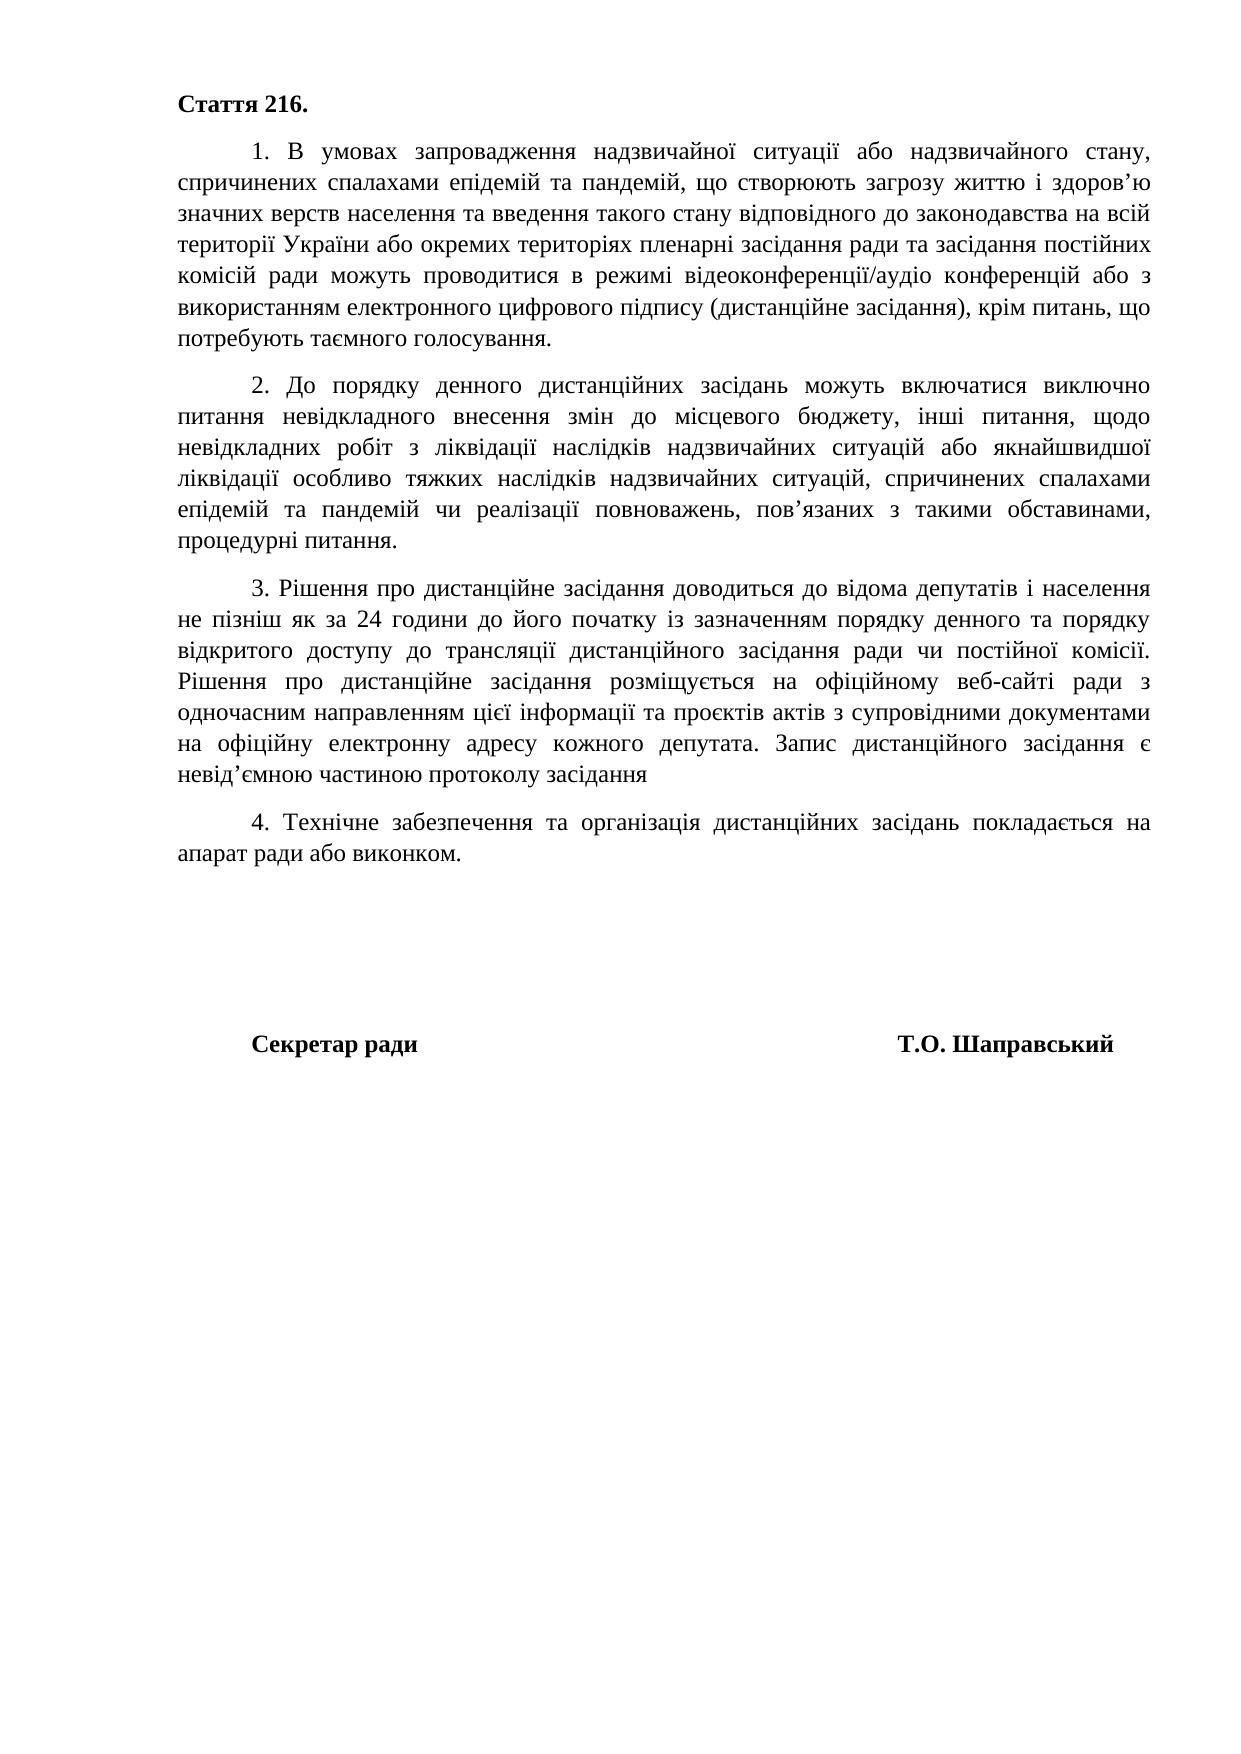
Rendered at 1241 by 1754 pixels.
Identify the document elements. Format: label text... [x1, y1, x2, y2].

text 4. Технічне забезпечення та організація дистанційних засідань покладається на апарат ради або виконком. [177, 807, 1152, 867]
text Секретар ради Т.О. Шаправський [177, 1029, 1152, 1058]
text Стаття 216. [177, 89, 1152, 117]
text 3. Рішення про дистанційне засідання доводиться до відома депутатів і населення не пізніш як за 24 години до його початку із зазначенням порядку денного та порядку відкритого доступу до трансляції дистанційного засідання ради чи постійної комісії. Рішення про дистанційне засідання розміщується на офіційному веб-сайті ради з одночасним направленням цієї інформації та проєктів актів з супровідними документами на офіційну електронну адресу кожного депутата. Запис дистанційного засідання є невід’ємною частиною протоколу засідання [177, 573, 1152, 788]
text 1. В умовах запровадження надзвичайної ситуації або надзвичайного стану, спричинених спалахами епідемій та пандемій, що створюють загрозу життю і здоров’ю значних верств населення та введення такого стану відповідного до законодавства на всій території України або окремих територіях пленарні засідання ради та засідання постійних комісій ради можуть проводитися в режимі відеоконференції/аудіо конференцій або з використанням електронного цифрового підпису (дистанційне засідання), крім питань, що потребують таємного голосування. [177, 136, 1152, 351]
text 2. До порядку денного дистанційних засідань можуть включатися виключно питання невідкладного внесення змін до місцевого бюджету, інші питання, щодо невідкладних робіт з ліквідації наслідків надзвичайних ситуацій або якнайшвидшої ліквідації особливо тяжких наслідків надзвичайних ситуацій, спричинених спалахами епідемій та пандемій чи реалізації повноважень, пов’язаних з такими обставинами, процедурні питання. [177, 370, 1152, 554]
